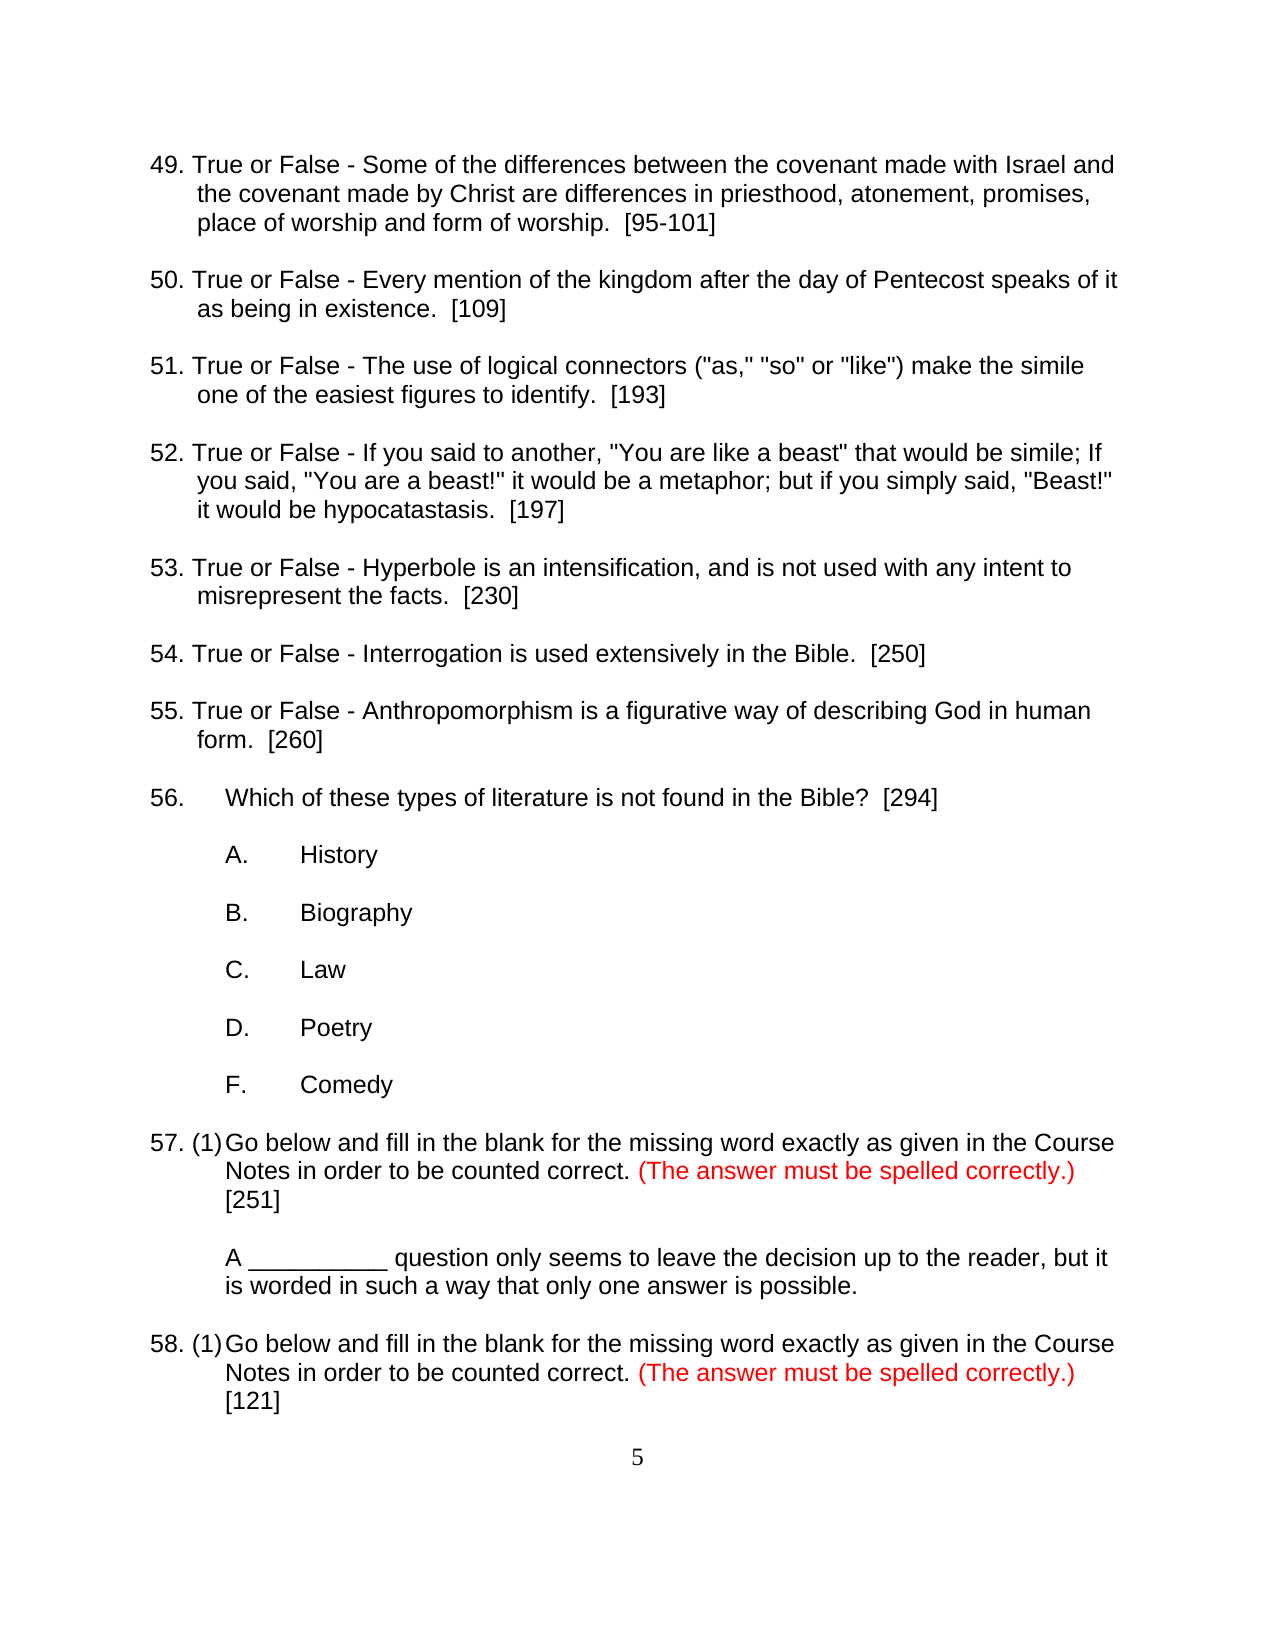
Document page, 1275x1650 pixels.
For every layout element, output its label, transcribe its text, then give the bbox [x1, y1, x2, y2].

text 58. (1) Go below and fill in the blank for the missing word exactly as given in the Course Notes in order to be counted correct. (The answer must be spelled correctly.) [121] [150, 1329, 1125, 1415]
text A __________ question only seems to leave the decision up to the reader, but it is worded in such a way that only one answer is possible. [150, 1242, 1125, 1300]
text D. Poetry [225, 1012, 1125, 1041]
text 53. True or False - Hyperbole is an intensification, and is not used with any intent to misrepresent the facts. [230] [150, 552, 1125, 610]
text B. Biography [225, 897, 1125, 926]
text 50. True or False - Every mention of the kingdom after the day of Pentecost speaks of it as being in existence. [109] [150, 265, 1125, 322]
text 52. True or False - If you said to another, "You are like a beast" that would be simile; If you said, "You are a beast!" it would be a metaphor; but if you simply said, "Beast!" it would be hypocatastasis. [197] [150, 437, 1125, 524]
text C. Law [225, 955, 1125, 984]
text 54. True or False - Interrogation is used extensively in the Bible. [250] [150, 639, 1125, 667]
text A. History [225, 840, 1125, 869]
text 57. (1) Go below and fill in the blank for the missing word exactly as given in the Course Notes in order to be counted correct. (The answer must be spelled correctly.) [251] [150, 1127, 1125, 1214]
text 56. Which of these types of literature is not found in the Bible? [294] [150, 782, 1125, 811]
text F. Comedy [225, 1070, 1125, 1099]
text 51. True or False - The use of logical connectors ("as," "so" or "like") make the simile one of the easiest figures to identify. [193] [150, 351, 1125, 409]
text 49. True or False - Some of the differences between the covenant made with Israel and the covenant made by Christ are differences in priesthood, atonement, promises, place of worship and form of worship. [95-101] [150, 150, 1125, 236]
text 55. True or False - Anthropomorphism is a figurative way of describing God in human form. [260] [150, 696, 1125, 754]
